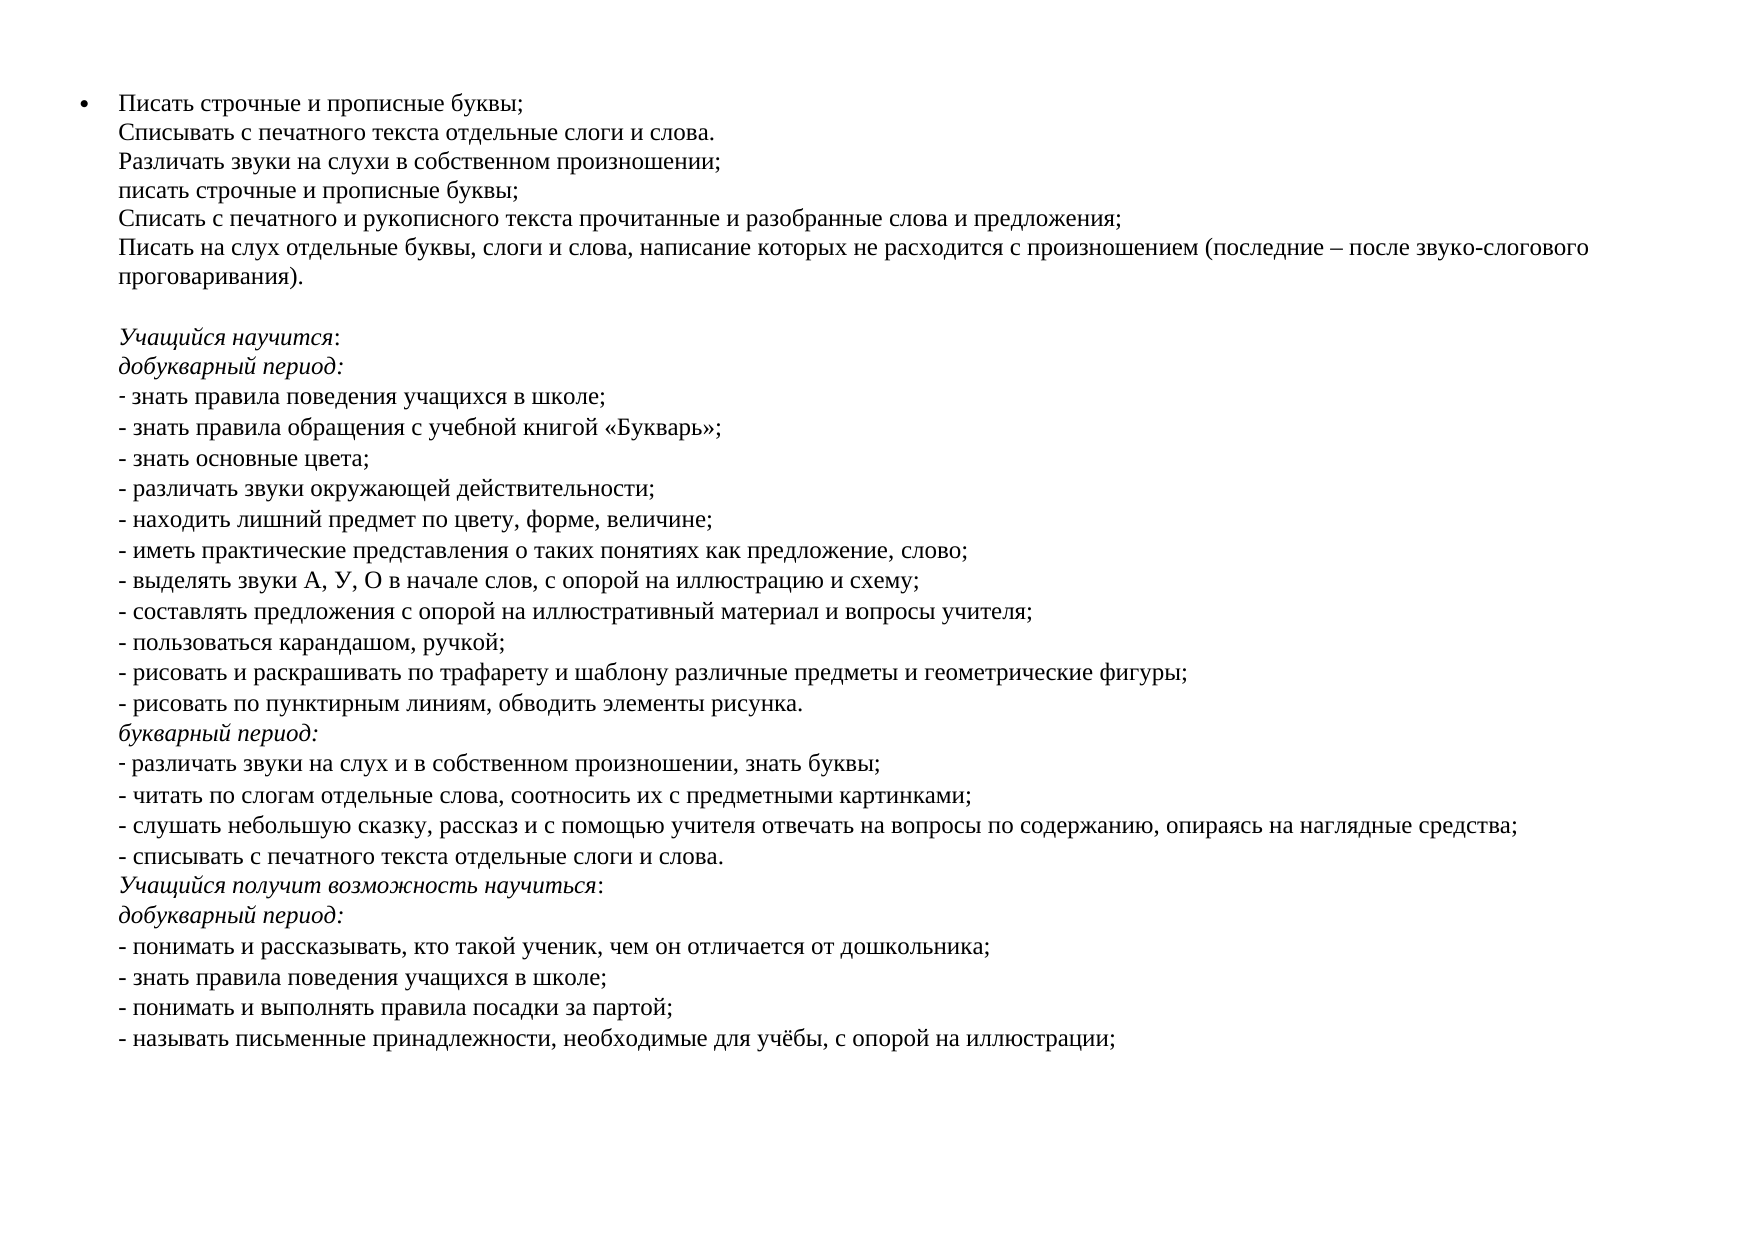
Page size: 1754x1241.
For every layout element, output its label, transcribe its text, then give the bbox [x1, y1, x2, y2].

text - пользоваться карандашом, ручкой; [118, 625, 1636, 655]
text - различать звуки на слух и в собственном произношении, знать буквы; [118, 747, 1636, 778]
text Учащийся научится: [118, 320, 1636, 351]
text - различать звуки окружающей действительности; [118, 472, 1636, 502]
text - рисовать по пунктирным линиям, обводить элементы рисунка. [118, 686, 1636, 717]
text - называть письменные принадлежности, необходимые для учёбы, с опорой на иллюстрации; [118, 1021, 1636, 1052]
list Писать строчные и прописные буквы; [81, 88, 1636, 117]
text - читать по слогам отдельные слова, соотносить их с предметными картинками; [118, 778, 1636, 808]
text букварный период: [118, 717, 1636, 747]
text - находить лишний предмет по цвету, форме, величине; [118, 502, 1636, 533]
text - рисовать и раскрашивать по трафарету и шаблону различные предметы и геометрические фигуры; [118, 655, 1636, 686]
text Писать на слух отдельные буквы, слоги и слова, написание которых не расходится с произношением (последние – после звуко-слогового проговаривания). [118, 232, 1636, 290]
text - понимать и рассказывать, кто такой ученик, чем он отличается от дошкольника; [118, 929, 1636, 960]
text - списывать с печатного текста отдельные слоги и слова. [118, 839, 1636, 870]
text Различать звуки на слухи в собственном произношении; [118, 146, 1636, 175]
text Учащийся получит возможность научиться: [118, 870, 1636, 898]
text - составлять предложения с опорой на иллюстративный материал и вопросы учителя; [118, 594, 1636, 625]
text - слушать небольшую сказку, рассказ и с помощью учителя отвечать на вопросы по содержанию, опираясь на наглядные средства; [118, 808, 1636, 839]
text добукварный период: [118, 898, 1636, 929]
text Списать с печатного и рукописного текста прочитанные и разобранные слова и предложения; [118, 203, 1636, 232]
text - знать основные цвета; [118, 441, 1636, 472]
text Списывать с печатного текста отдельные слоги и слова. [118, 117, 1636, 146]
text - знать правила обращения с учебной книгой «Букварь»; [118, 410, 1636, 441]
text - понимать и выполнять правила посадки за партой; [118, 990, 1636, 1021]
text писать строчные и прописные буквы; [118, 175, 1636, 203]
text - знать правила поведения учащихся в школе; [118, 380, 1636, 410]
text добукварный период: [118, 351, 1636, 380]
text - знать правила поведения учащихся в школе; [118, 960, 1636, 990]
text - иметь практические представления о таких понятиях как предложение, слово; [118, 533, 1636, 563]
text - выделять звуки А, У, О в начале слов, с опорой на иллюстрацию и схему; [118, 563, 1636, 594]
